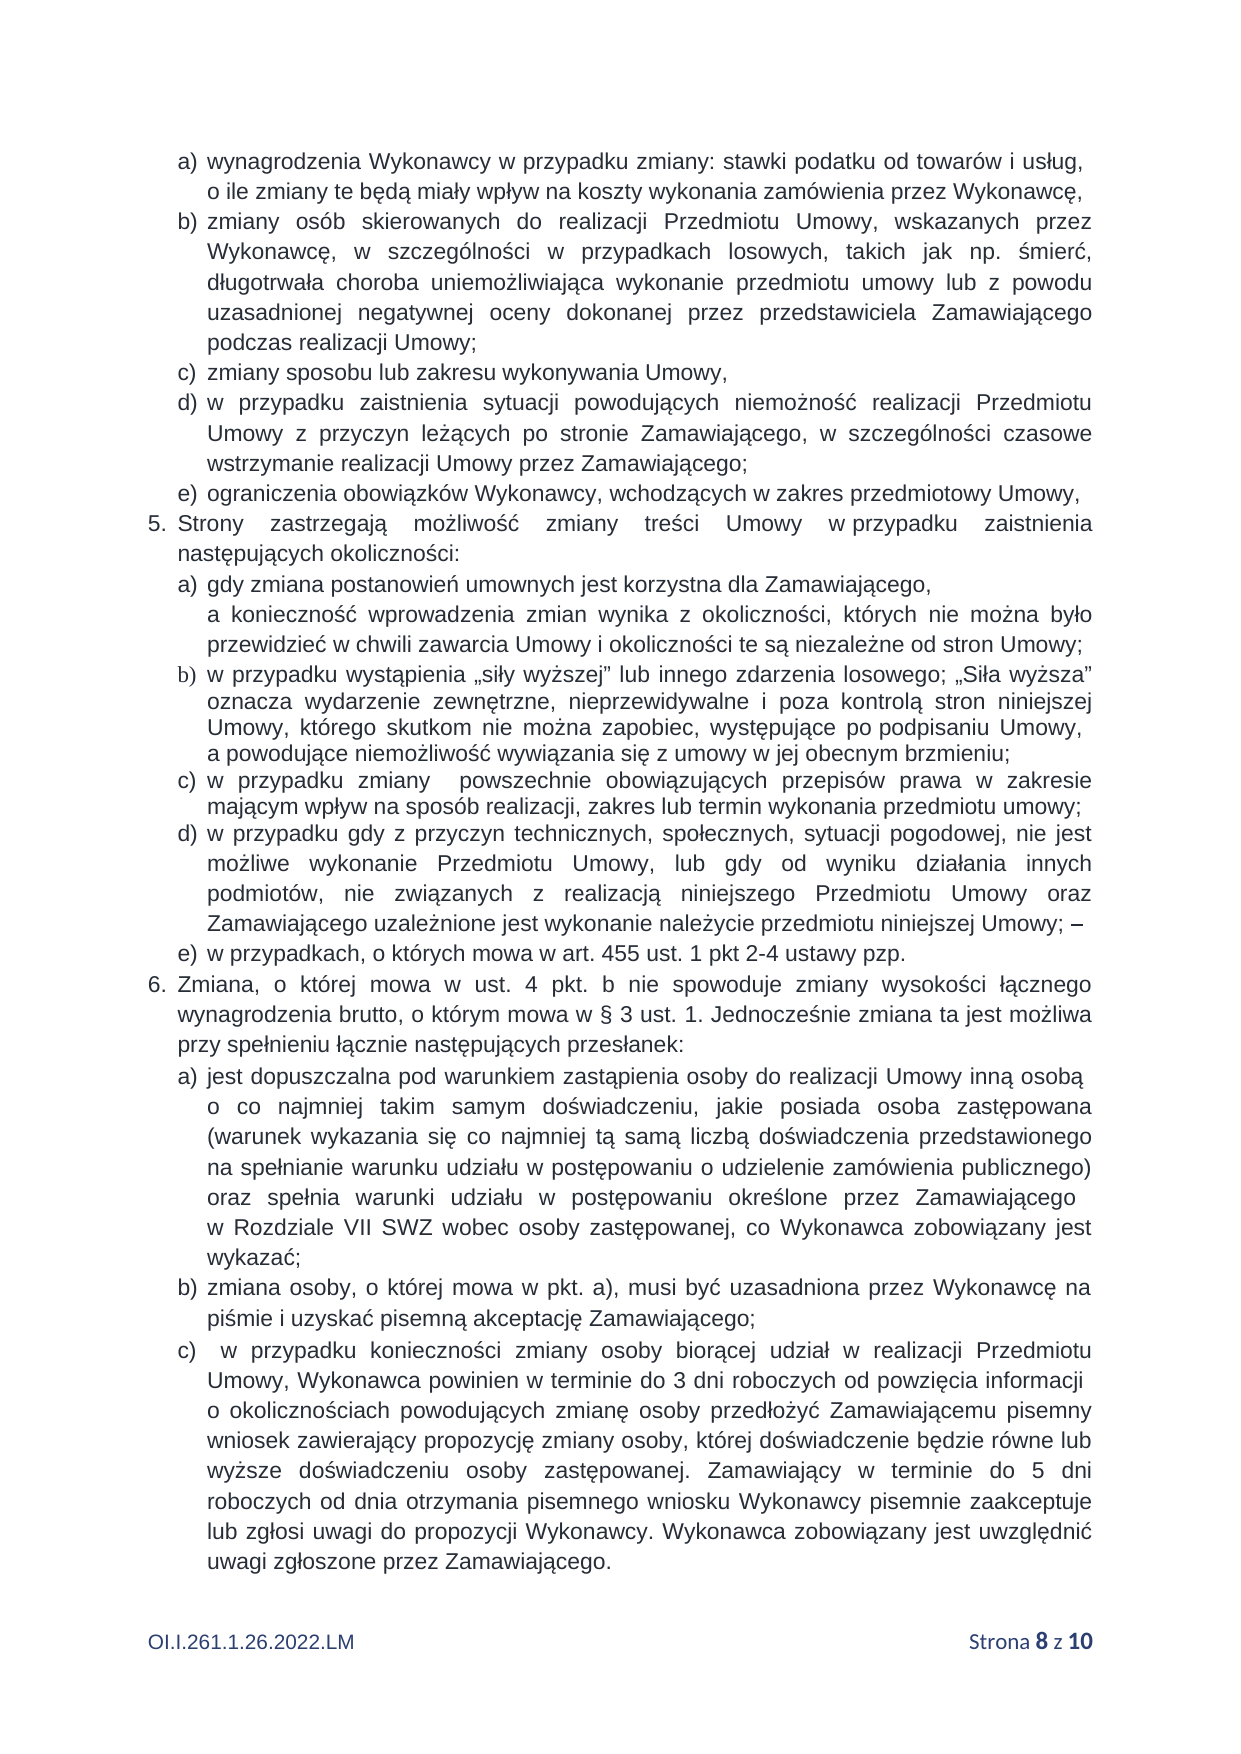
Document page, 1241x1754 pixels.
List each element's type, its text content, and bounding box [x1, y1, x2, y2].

list Zmiana, o której mowa w ust. 4 pkt. b nie spowoduje zmiany wysokości łącznego wynagrodzenia brutto, o którym mowa w § 3 ust. 1. Jednocześnie zmiana ta jest możliwa przy spełnieniu łącznie następujących przesłanek: [148, 971, 1092, 1057]
list w przypadku zmiany powszechnie obowiązujących przepisów prawa w zakresie mającym wpływ na sposób realizacji, zakres lub termin wykonania przedmiotu umowy; [177, 767, 1092, 819]
list w przypadku wystąpienia „siły wyższej” lub innego zdarzenia losowego; „Siła wyższa” oznacza wydarzenie zewnętrzne, nieprzewidywalne i poza kontrolą stron niniejszej Umowy, którego skutkom nie można zapobiec, występujące po podpisaniu Umowy, a powodujące niemożliwość wywiązania się z umowy w jej obecnym brzmieniu; [177, 661, 1092, 767]
list jest dopuszczalna pod warunkiem zastąpienia osoby do realizacji Umowy inną osobą o co najmniej takim samym doświadczeniu, jakie posiada osoba zastępowana (warunek wykazania się co najmniej tą samą liczbą doświadczenia przedstawionego na spełnianie warunku udziału w postępowaniu o udzielenie zamówienia publicznego) oraz spełnia warunki udziału w postępowaniu określone przez Zamawiającego w Rozdziale VII SWZ wobec osoby zastępowanej, co Wykonawca zobowiązany jest wykazać; [177, 1063, 1092, 1271]
text a konieczność wprowadzenia zmian wynika z okoliczności, których nie można było przewidzieć w chwili zawarcia Umowy i okoliczności te są niezależne od stron Umowy; [177, 601, 1092, 657]
list w przypadku gdy z przyczyn technicznych, społecznych, sytuacji pogodowej, nie jest możliwe wykonanie Przedmiotu Umowy, lub gdy od wyniku działania innych podmiotów, nie związanych z realizacją niniejszego Przedmiotu Umowy oraz Zamawiającego uzależnione jest wykonanie należycie przedmiotu niniejszej Umowy; [177, 819, 1092, 936]
list gdy zmiana postanowień umownych jest korzystna dla Zamawiającego, [177, 571, 1092, 597]
list zmiana osoby, o której mowa w pkt. a), musi być uzasadniona przez Wykonawcę na piśmie i uzyskać pisemną akceptację Zamawiającego; [177, 1274, 1092, 1331]
list w przypadkach, o których mowa w art. 455 ust. 1 pkt 2-4 ustawy pzp. [177, 940, 1092, 967]
list zmiany sposobu lub zakresu wykonywania Umowy, [177, 359, 1092, 386]
list wynagrodzenia Wykonawcy w przypadku zmiany: stawki podatku od towarów i usług, o ile zmiany te będą miały wpływ na koszty wykonania zamówienia przez Wykonawcę, [177, 148, 1092, 204]
list zmiany osób skierowanych do realizacji Przedmiotu Umowy, wskazanych przez Wykonawcę, w szczególności w przypadkach losowych, takich jak np. śmierć, długotrwała choroba uniemożliwiająca wykonanie przedmiotu umowy lub z powodu uzasadnionej negatywnej oceny dokonanej przez przedstawiciela Zamawiającego podczas realizacji Umowy; [177, 208, 1092, 355]
list w przypadku konieczności zmiany osoby biorącej udział w realizacji Przedmiotu Umowy, Wykonawca powinien w terminie do 3 dni roboczych od powzięcia informacji o okolicznościach powodujących zmianę osoby przedłożyć Zamawiającemu pisemny wniosek zawierający propozycję zmiany osoby, której doświadczenie będzie równe lub wyższe doświadczeniu osoby zastępowanej. Zamawiający w terminie do 5 dni roboczych od dnia otrzymania pisemnego wniosku Wykonawcy pisemnie zaakceptuje lub zgłosi uwagi do propozycji Wykonawcy. Wykonawca zobowiązany jest uwzględnić uwagi zgłoszone przez Zamawiającego. [177, 1337, 1092, 1574]
list w przypadku zaistnienia sytuacji powodujących niemożność realizacji Przedmiotu Umowy z przyczyn leżących po stronie Zamawiającego, w szczególności czasowe wstrzymanie realizacji Umowy przez Zamawiającego; [177, 389, 1092, 476]
list Strony zastrzegają możliwość zmiany treści Umowy w przypadku zaistnienia następujących okoliczności: [148, 510, 1092, 567]
list ograniczenia obowiązków Wykonawcy, wchodzących w zakres przedmiotowy Umowy, [177, 480, 1092, 506]
